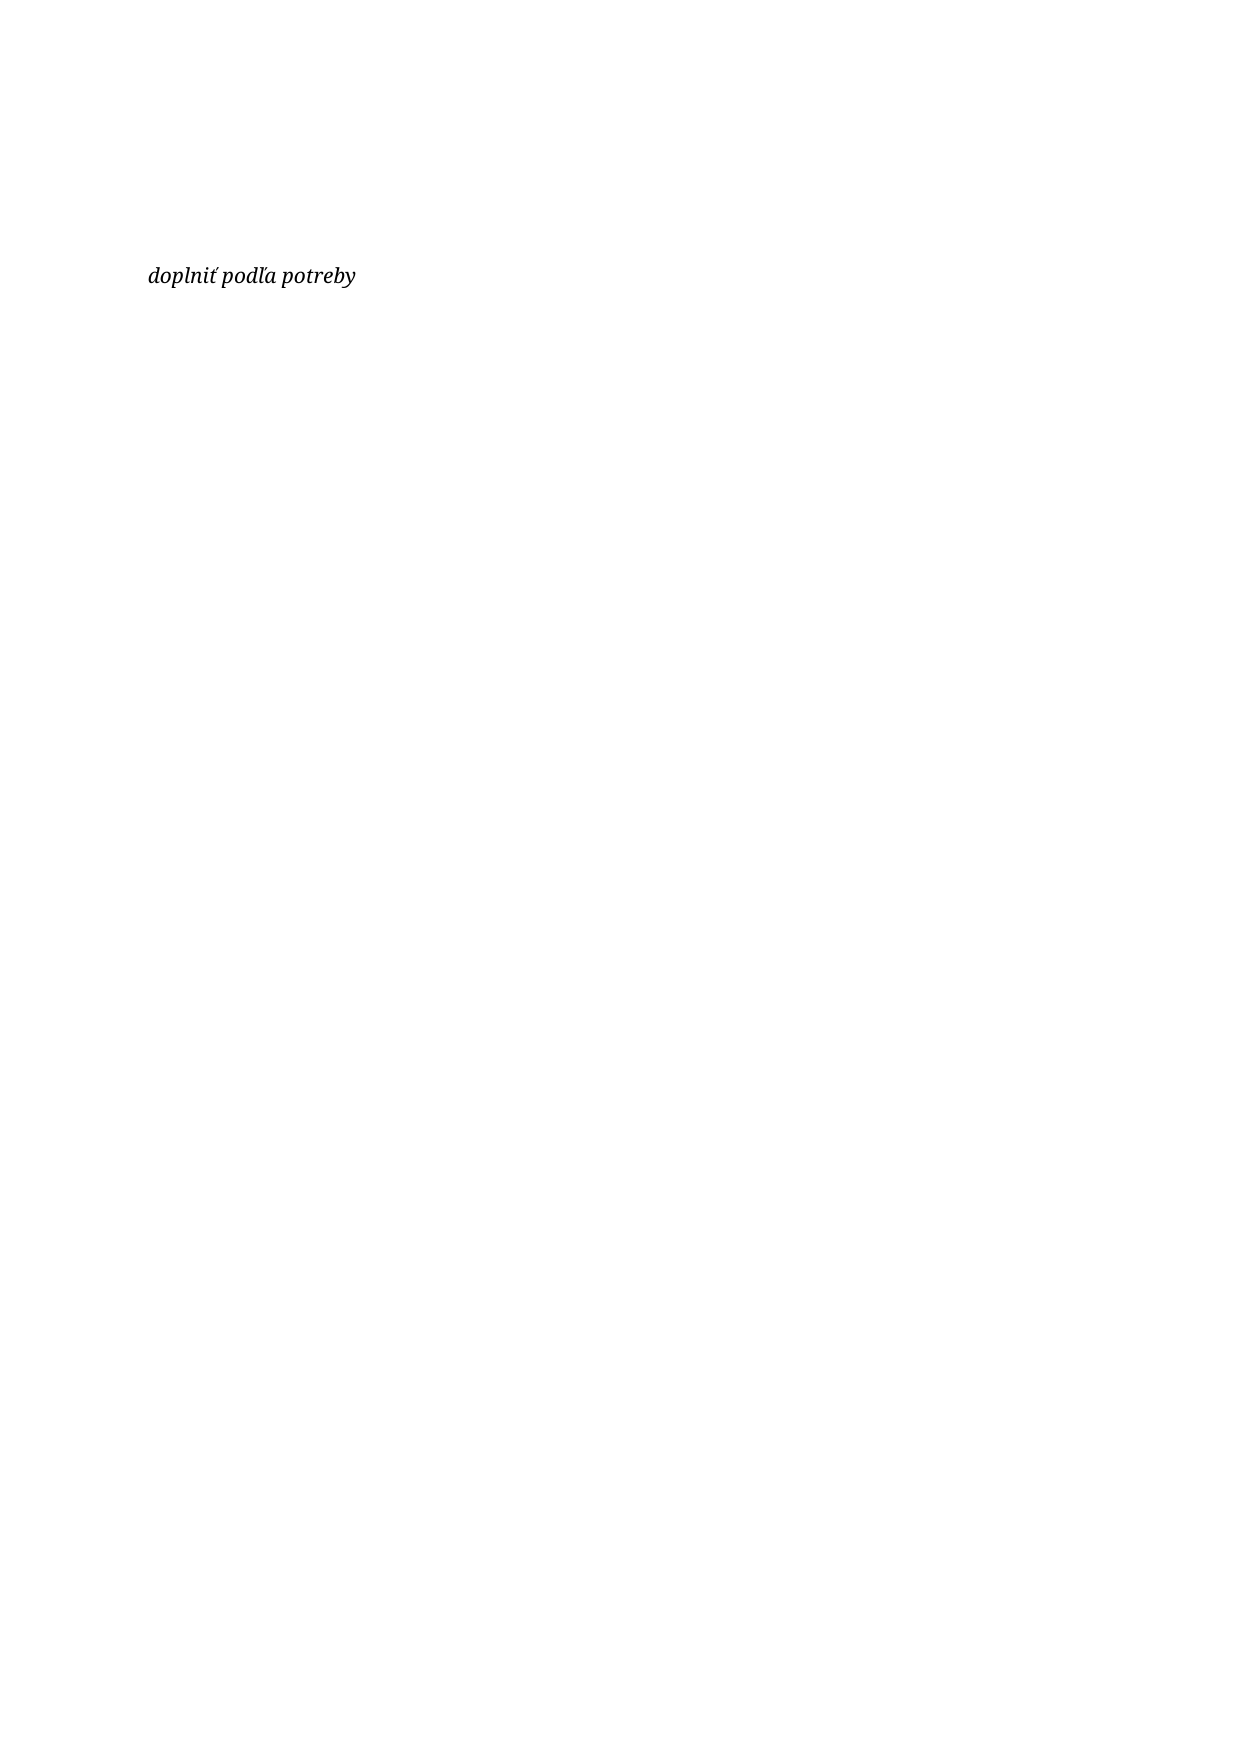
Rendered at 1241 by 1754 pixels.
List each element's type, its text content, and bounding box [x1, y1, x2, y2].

text doplniť podľa potreby [148, 261, 1093, 290]
